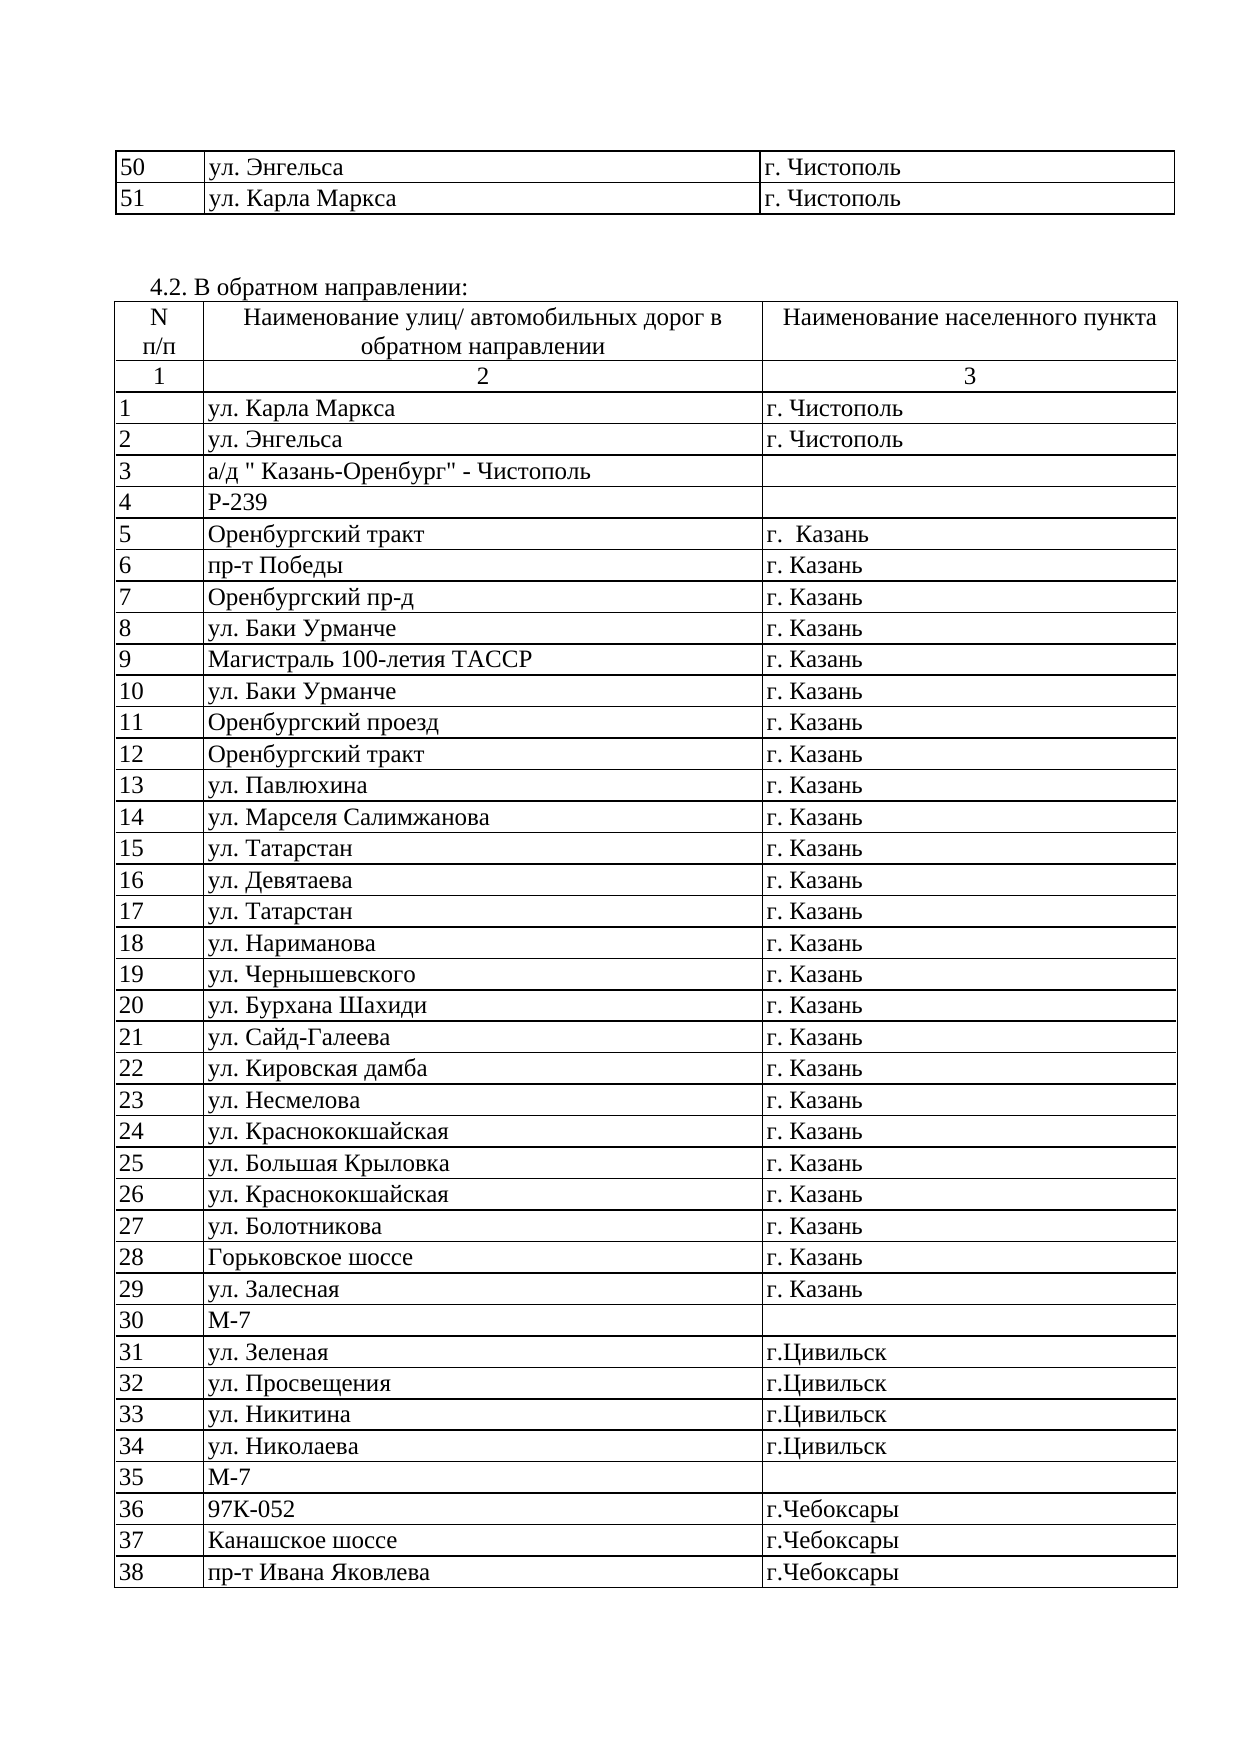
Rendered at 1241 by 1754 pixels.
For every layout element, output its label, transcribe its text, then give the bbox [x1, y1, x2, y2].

table_cell ул. Баки Урманче [204, 613, 762, 643]
table_cell [763, 1304, 1177, 1335]
table_cell 14 [115, 801, 203, 832]
table_cell 20 [115, 990, 203, 1020]
table_cell Оренбургский тракт [204, 519, 762, 548]
table_cell ул. Энгельса [204, 424, 762, 454]
table_cell ул. Николаева [204, 1431, 762, 1461]
table_cell г. Чистополь [763, 423, 1177, 454]
table_cell пр-т Победы [204, 550, 762, 580]
table_cell 36 [115, 1493, 203, 1524]
table_cell г. Казань [763, 989, 1177, 1020]
table_cell 13 [115, 770, 203, 800]
table_cell г. Казань [763, 769, 1177, 800]
table_cell г. Чистополь [761, 152, 1174, 181]
table_cell 19 [115, 959, 203, 989]
table_cell г. Казань [763, 549, 1177, 580]
table_cell г.Цивильск [763, 1366, 1177, 1398]
table_cell [763, 486, 1177, 517]
table_cell 18 [115, 927, 203, 957]
table_cell ул. Кировская дамба [204, 1053, 762, 1083]
table_cell г. Казань [763, 1146, 1177, 1178]
table_cell 1 [115, 392, 203, 423]
table_cell Р-239 [204, 487, 762, 517]
table_cell 17 [115, 896, 203, 926]
table_cell а/д " Казань-Оренбург" - Чистополь [204, 456, 762, 486]
table_cell ул. Энгельса [205, 152, 759, 181]
table_cell Магистраль 100-летия ТАССР [204, 645, 762, 674]
table_cell г. Казань [763, 895, 1177, 926]
table_cell г. Казань [763, 643, 1177, 674]
table_cell ул. Краснококшайская [204, 1179, 762, 1209]
table_cell ул. Большая Крыловка [204, 1148, 762, 1178]
text 4.2. В обратном направлении: [150, 272, 1090, 301]
table_cell ул. Зеленая [204, 1337, 762, 1366]
table_cell 7 [115, 581, 203, 611]
table_cell 6 [115, 550, 203, 580]
table_cell 2 [115, 424, 203, 454]
table_cell 23 [115, 1084, 203, 1115]
table_cell г. Казань [763, 800, 1177, 832]
table_cell г. Казань [763, 958, 1177, 989]
table_cell ул. Карла Маркса [205, 183, 759, 213]
table_cell г. Казань [763, 706, 1177, 737]
table_cell 11 [115, 707, 203, 737]
table_cell 24 [115, 1116, 203, 1146]
table_cell 31 [115, 1336, 203, 1366]
table_cell 9 [115, 644, 203, 674]
table_cell ул. Карла Маркса [204, 393, 762, 423]
table_cell 15 [115, 833, 203, 863]
table_cell г. Казань [763, 863, 1177, 894]
table_cell г. Казань [763, 1178, 1177, 1209]
table_cell 37 [115, 1525, 203, 1555]
table_cell ул. Сайд-Галеева [204, 1022, 762, 1052]
table_cell г. Казань [763, 580, 1177, 611]
table_cell Оренбургский тракт [204, 739, 762, 769]
table_cell Оренбургский проезд [204, 707, 762, 737]
table_cell ул. Несмелова [204, 1085, 762, 1115]
table_cell ул. Залесная [204, 1274, 762, 1303]
table_cell 21 [115, 1021, 203, 1052]
table_header Наименование населенного пункта [763, 302, 1177, 360]
table_cell пр-т Ивана Яковлева [204, 1557, 762, 1587]
table_cell ул. Болотникова [204, 1211, 762, 1241]
table_cell ул. Бурхана Шахиди [204, 991, 762, 1020]
table_cell 35 [115, 1462, 203, 1492]
table_cell 34 [115, 1430, 203, 1461]
table_cell 50 [117, 152, 204, 181]
table_cell г. Чистополь [763, 391, 1177, 423]
table_cell 38 [115, 1556, 203, 1587]
table_cell 33 [115, 1399, 203, 1429]
table_cell г. Казань [763, 1272, 1177, 1303]
table_cell 10 [115, 675, 203, 706]
table_cell 30 [115, 1305, 203, 1335]
table_cell 32 [115, 1368, 203, 1398]
table_cell ул. Никитина [204, 1400, 762, 1429]
table_cell г. Казань [763, 1052, 1177, 1083]
table_cell г. Казань [763, 926, 1177, 957]
table_cell 12 [115, 738, 203, 769]
table_cell г. Казань [763, 1241, 1177, 1272]
table_cell 26 [115, 1179, 203, 1209]
table_cell 16 [115, 864, 203, 894]
table_cell г. Казань [763, 1209, 1177, 1241]
table_cell 97К-052 [204, 1494, 762, 1524]
table_cell 1 [115, 361, 203, 391]
table_cell [763, 454, 1177, 486]
table_cell г. Казань [763, 1083, 1177, 1115]
table_cell г. Казань [763, 1020, 1177, 1052]
table_cell ул. Марселя Салимжанова [204, 802, 762, 832]
table_cell ул. Павлюхина [204, 770, 762, 800]
table_cell 22 [115, 1053, 203, 1083]
table_cell ул. Баки Урманче [204, 676, 762, 706]
table_cell 27 [115, 1210, 203, 1241]
table_cell Горьковское шоссе [204, 1242, 762, 1272]
table_cell [763, 1461, 1177, 1492]
table_cell М-7 [204, 1305, 762, 1335]
table_cell 8 [115, 613, 203, 643]
table_cell г.Чебоксары [763, 1492, 1177, 1524]
table_cell 4 [115, 487, 203, 517]
table_cell 25 [115, 1147, 203, 1178]
table_cell 3 [115, 455, 203, 486]
table_cell г.Цивильск [763, 1335, 1177, 1366]
table_cell 51 [117, 183, 204, 213]
table_cell г.Чебоксары [763, 1524, 1177, 1555]
table_cell ул. Татарстан [204, 833, 762, 863]
table_cell г.Цивильск [763, 1398, 1177, 1429]
table_header Наименование улиц/ автомобильных дорог в обратном направлении [204, 302, 762, 360]
table_cell 5 [115, 518, 203, 548]
table_cell Оренбургский пр-д [204, 582, 762, 611]
table_header N п/п [115, 302, 203, 360]
table_cell 28 [115, 1242, 203, 1272]
table_cell ул. Краснококшайская [204, 1116, 762, 1146]
table_cell г. Казань [763, 674, 1177, 706]
table_cell М-7 [204, 1462, 762, 1492]
table_cell г. Казань [763, 737, 1177, 769]
table_cell 3 [763, 360, 1177, 391]
table_cell ул. Чернышевского [204, 959, 762, 989]
table_cell ул. Нариманова [204, 928, 762, 957]
table_cell ул. Татарстан [204, 896, 762, 926]
table_cell ул. Просвещения [204, 1368, 762, 1398]
table_cell г. Казань [763, 832, 1177, 863]
table_cell г. Казань [763, 517, 1177, 548]
table_cell ул. Девятаева [204, 865, 762, 894]
table_cell г.Чебоксары [763, 1555, 1177, 1587]
table_cell г. Чистополь [761, 183, 1174, 213]
table_cell Канашское шоссе [204, 1525, 762, 1555]
table_cell 2 [204, 361, 762, 391]
table_cell г.Цивильск [763, 1429, 1177, 1461]
table_cell 29 [115, 1273, 203, 1303]
table_cell г. Казань [763, 611, 1177, 643]
table_cell г. Казань [763, 1115, 1177, 1146]
